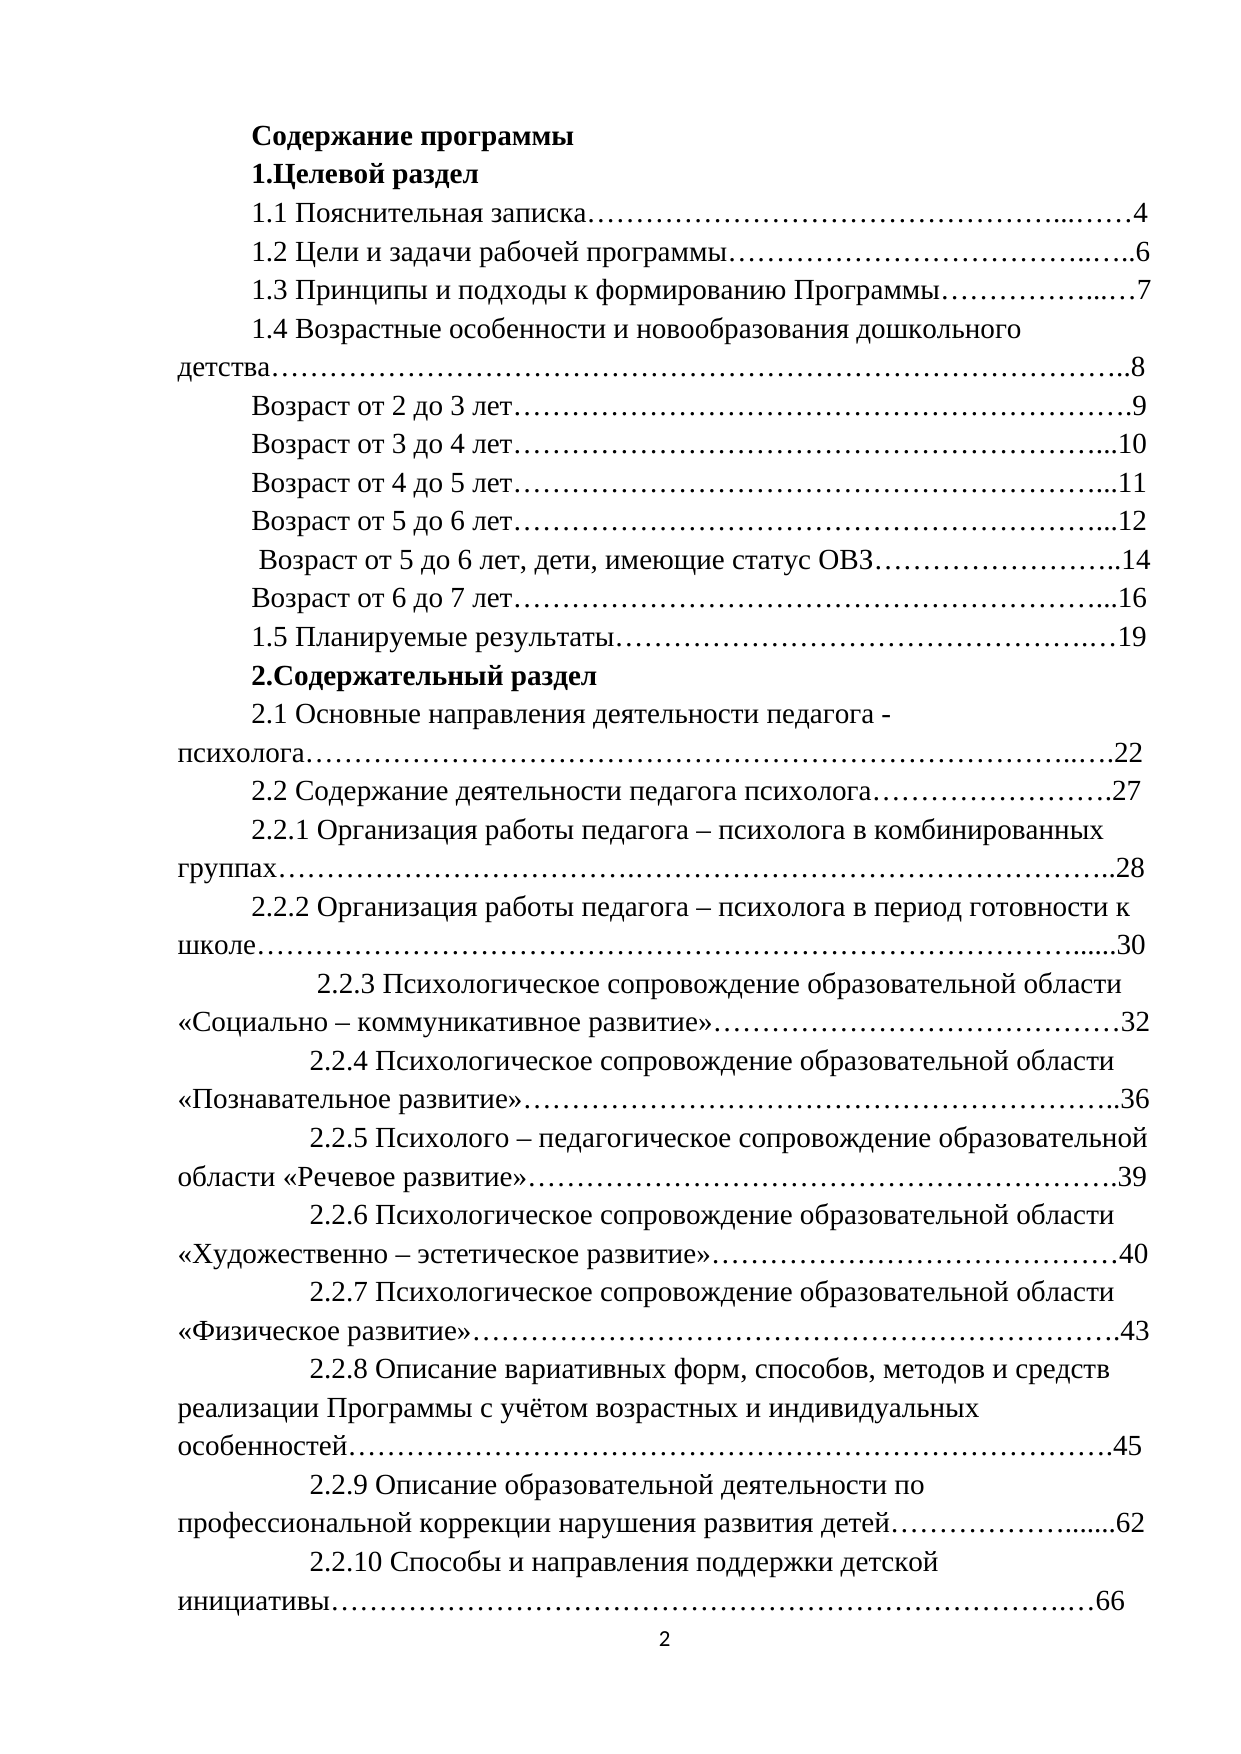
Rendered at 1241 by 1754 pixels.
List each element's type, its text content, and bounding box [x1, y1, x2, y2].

text 2.1 Основные направления деятельности педагога - психолога……………………………………………………………………..….22 [177, 696, 1152, 768]
text 2.2.8 Описание вариативных форм, способов, методов и средств реализации Программы с учётом возрастных и индивидуальных особенностей…………………………………………………………………….45 [177, 1351, 1152, 1462]
text 1.5 Планируемые результаты………………………………………….…19 [177, 619, 1152, 653]
text 1.3 Принципы и подходы к формированию Программы……………...…7 [177, 272, 1152, 306]
text Возраст от 6 до 7 лет……………………………………………………...16 [177, 581, 1152, 614]
text 2.2.7 Психологическое сопровождение образовательной области «Физическое развитие»………………………………………………………….43 [177, 1274, 1152, 1346]
text 2.2.6 Психологическое сопровождение образовательной области «Художественно – эстетическое развитие»……………………………………40 [177, 1197, 1152, 1269]
text Возраст от 2 до 3 лет……………………………………………………….9 [177, 388, 1152, 421]
text Возраст от 5 до 6 лет, дети, имеющие статус ОВЗ……………………..14 [177, 542, 1152, 576]
text Возраст от 3 до 4 лет……………………………………………………...10 [177, 426, 1152, 460]
text 2.2.1 Организация работы педагога – психолога в комбинированных группах……………………………….…………………………………………..28 [177, 812, 1152, 884]
text 1.1 Пояснительная записка…………………………………………...……4 [177, 195, 1152, 229]
text 1.2 Цели и задачи рабочей программы………………………………..…..6 [177, 234, 1152, 267]
text 2.2.2 Организация работы педагога – психолога в период готовности к школе…………………………………………………………………………......30 [177, 889, 1152, 961]
text 1.Целевой раздел [177, 157, 1152, 190]
text 2.2.4 Психологическое сопровождение образовательной области «Познавательное развитие»……………………………………………………..36 [177, 1043, 1152, 1115]
text Возраст от 4 до 5 лет……………………………………………………...11 [177, 465, 1152, 498]
text Возраст от 5 до 6 лет……………………………………………………...12 [177, 503, 1152, 537]
text 2.Содержательный раздел [177, 658, 1152, 691]
text 1.4 Возрастные особенности и новообразования дошкольного детства……………………………………………………………………………..8 [177, 311, 1152, 383]
text 2.2.9 Описание образовательной деятельности по профессиональной коррекции нарушения развития детей……………….......62 [177, 1467, 1152, 1539]
text 2.2.3 Психологическое сопровождение образовательной области «Социально – коммуникативное развитие»……………………………………32 [177, 966, 1152, 1038]
text 2.2.5 Психолого – педагогическое сопровождение образовательной области «Речевое развитие»…………………………………………………….39 [177, 1120, 1152, 1192]
text Содержание программы [177, 118, 1152, 152]
text 2.2 Содержание деятельности педагога психолога…………………….27 [177, 773, 1152, 807]
text 2.2.10 Способы и направления поддержки детской инициативы………………………………………………………………….…66 [177, 1544, 1152, 1616]
